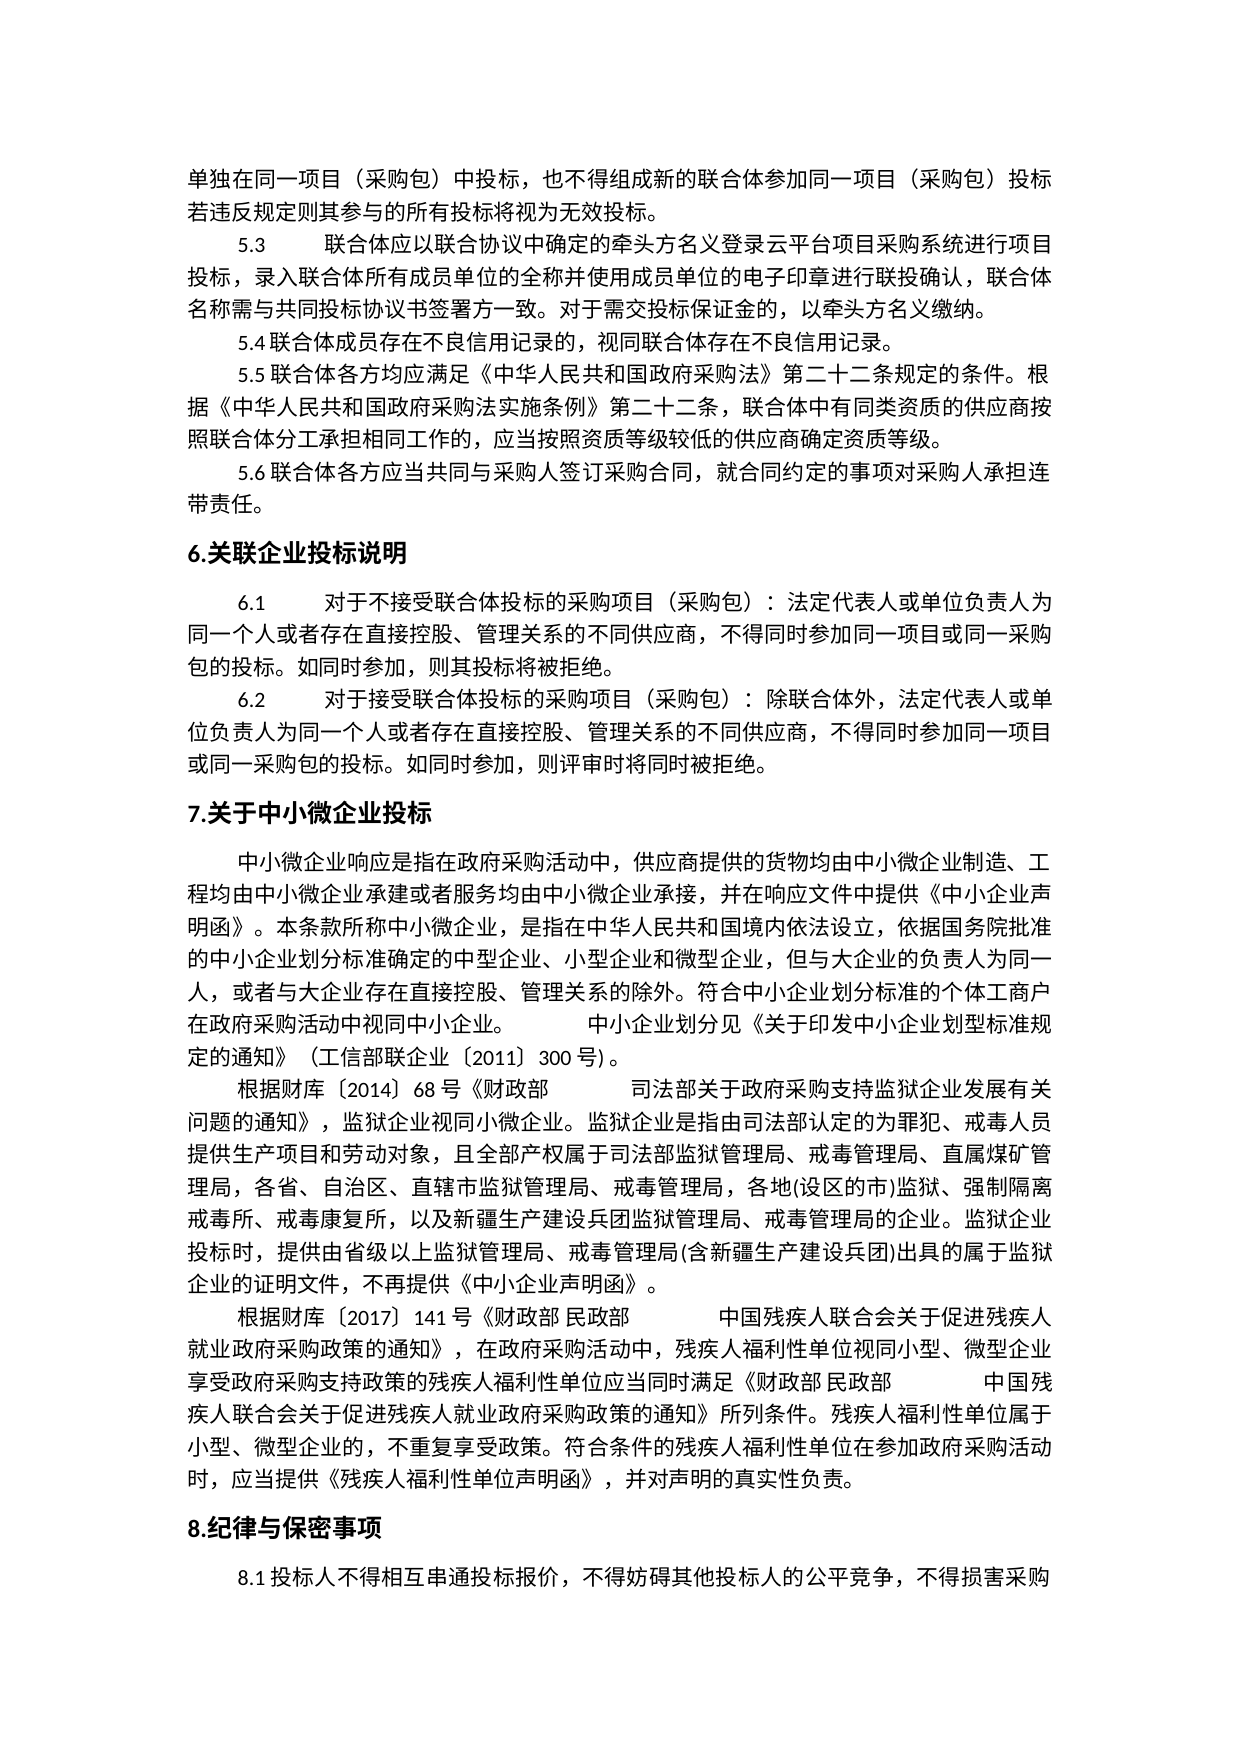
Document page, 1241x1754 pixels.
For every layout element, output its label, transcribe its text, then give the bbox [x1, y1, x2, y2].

text 8.纪律与保密事项 [187, 1494, 1053, 1559]
text 根据财库〔2014〕68号《财政部 司法部关于政府采购支持监狱企业发展有关问题的通知》，监狱企业视同小微企业。监狱企业是指由司法部认定的为罪犯、戒毒人员提供生产项目和劳动对象，且全部产权属于司法部监狱管理局、戒毒管理局、直属煤矿管理局，各省、自治区、直辖市监狱管理局、戒毒管理局，各地(设区的市)监狱、强制隔离戒毒所、戒毒康复所，以及新疆生产建设兵团监狱管理局、戒毒管理局的企业。监狱企业投标时，提供由省级以上监狱管理局、戒毒管理局(含新疆生产建设兵团)出具的属于监狱企业的证明文件，不再提供《中小企业声明函》。 [187, 1072, 1053, 1299]
text 5.5联合体各方均应满足《中华人民共和国政府采购法》第二十二条规定的条件。根据《中华人民共和国政府采购法实施条例》第二十二条，联合体中有同类资质的供应商按照联合体分工承担相同工作的，应当按照资质等级较低的供应商确定资质等级。 [187, 357, 1053, 454]
text 6.关联企业投标说明 [187, 519, 1053, 584]
text 中小微企业响应是指在政府采购活动中，供应商提供的货物均由中小微企业制造、工程均由中小微企业承建或者服务均由中小微企业承接，并在响应文件中提供《中小企业声明函》。本条款所称中小微企业，是指在中华人民共和国境内依法设立，依据国务院批准的中小企业划分标准确定的中型企业、小型企业和微型企业，但与大企业的负责人为同一人，或者与大企业存在直接控股、管理关系的除外。符合中小企业划分标准的个体工商户，在政府采购活动中视同中小企业。 中小企业划分见《关于印发中小企业划型标准规定的通知》（工信部联企业〔2011〕300号) 。 [187, 844, 1053, 1072]
text 5.6联合体各方应当共同与采购人签订采购合同，就合同约定的事项对采购人承担连带责任。 [187, 454, 1053, 519]
text 5.3 联合体应以联合协议中确定的牵头方名义登录云平台项目采购系统进行项目投标，录入联合体所有成员单位的全称并使用成员单位的电子印章进行联投确认，联合体名称需与共同投标协议书签署方一致。对于需交投标保证金的，以牵头方名义缴纳。 [187, 227, 1053, 324]
text 5.4联合体成员存在不良信用记录的，视同联合体存在不良信用记录。 [187, 324, 1053, 357]
text 6.2 对于接受联合体投标的采购项目（采购包）：除联合体外，法定代表人或单位负责人为同一个人或者存在直接控股、管理关系的不同供应商，不得同时参加同一项目或同一采购包的投标。如同时参加，则评审时将同时被拒绝。 [187, 682, 1053, 779]
text 根据财库〔2017〕141号《财政部 民政部 中国残疾人联合会关于促进残疾人就业政府采购政策的通知》，在政府采购活动中，残疾人福利性单位视同小型、微型企业，享受政府采购支持政策的残疾人福利性单位应当同时满足《财政部 民政部 中国残疾人联合会关于促进残疾人就业政府采购政策的通知》所列条件。残疾人福利性单位属于小型、微型企业的，不重复享受政策。符合条件的残疾人福利性单位在参加政府采购活动时，应当提供《残疾人福利性单位声明函》，并对声明的真实性负责。 [187, 1299, 1053, 1494]
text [187, 162, 1053, 227]
text 7.关于中小微企业投标 [187, 779, 1053, 844]
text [187, 1559, 1053, 1592]
text 6.1 对于不接受联合体投标的采购项目（采购包）：法定代表人或单位负责人为同一个人或者存在直接控股、管理关系的不同供应商，不得同时参加同一项目或同一采购包的投标。如同时参加，则其投标将被拒绝。 [187, 584, 1053, 682]
